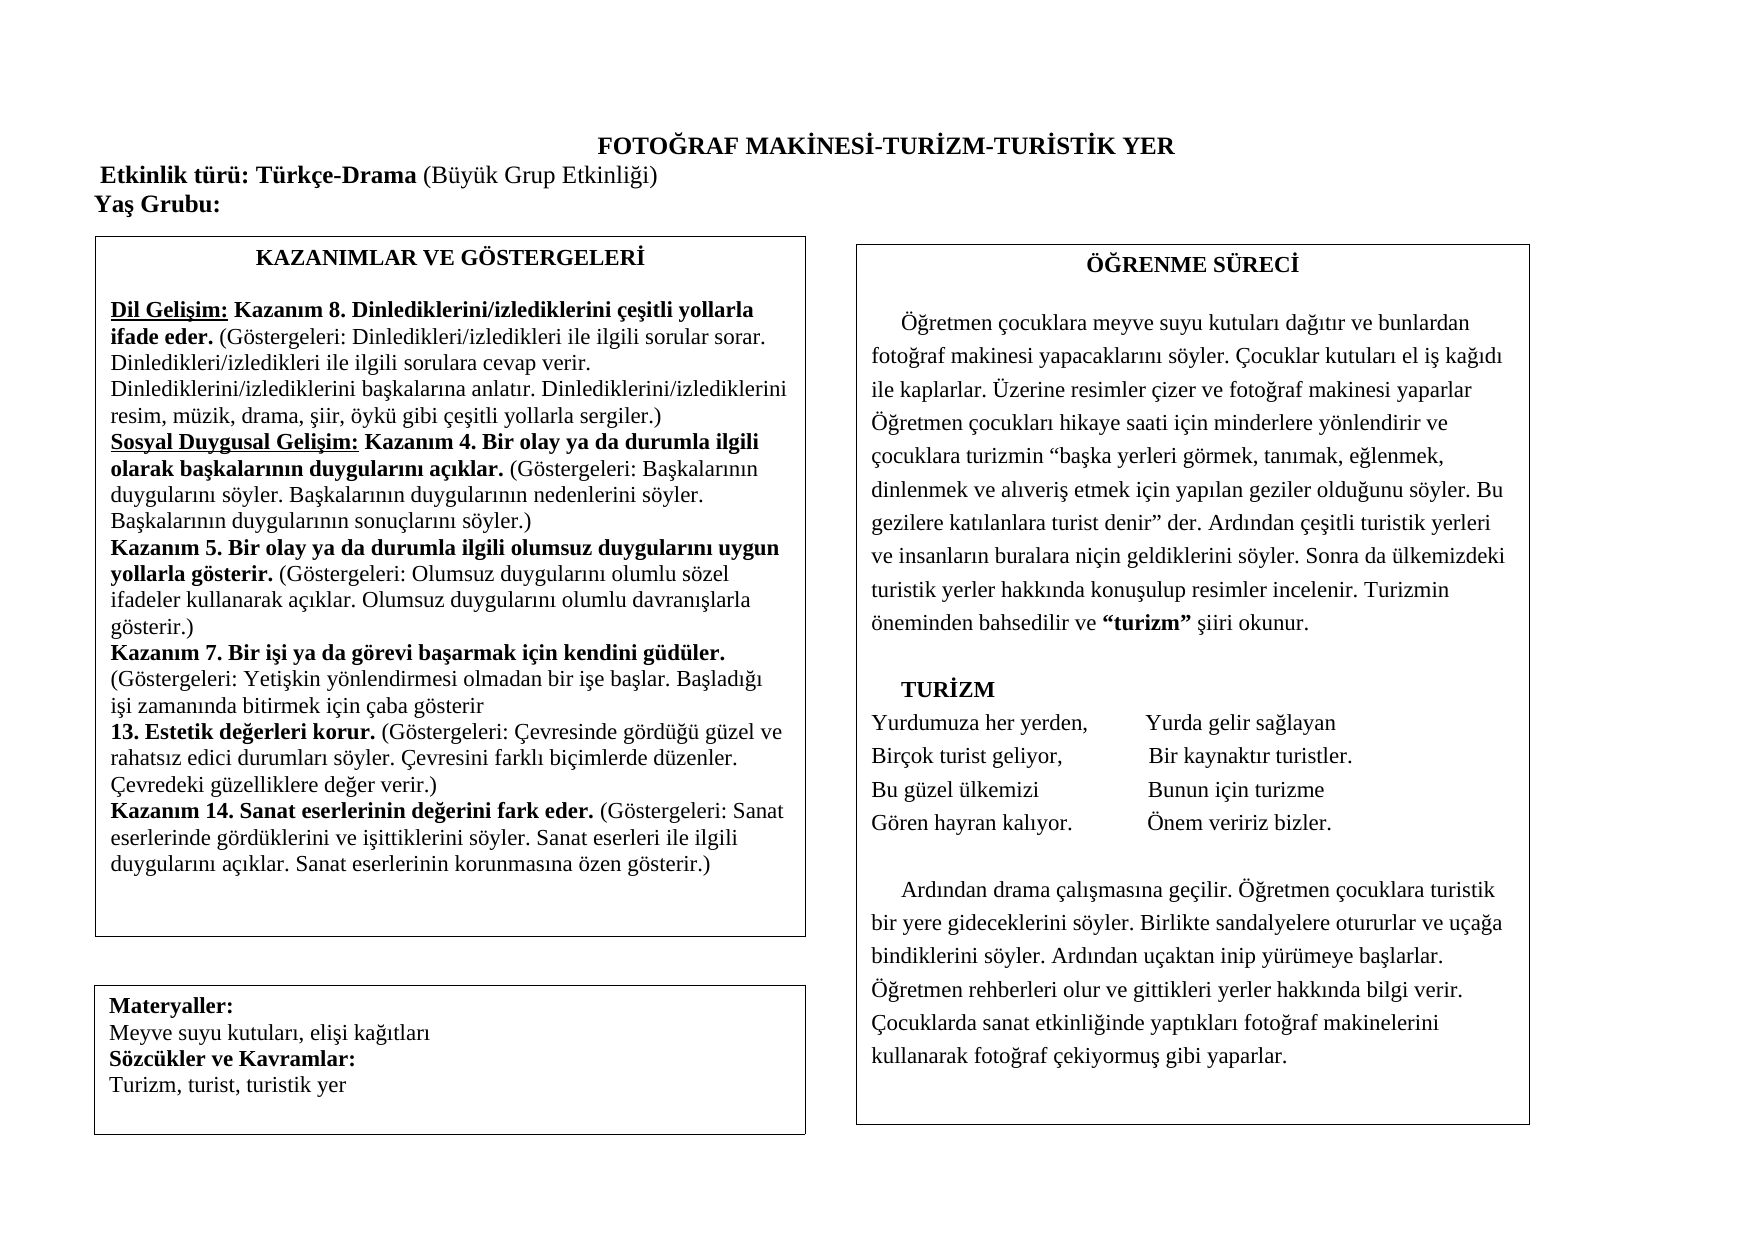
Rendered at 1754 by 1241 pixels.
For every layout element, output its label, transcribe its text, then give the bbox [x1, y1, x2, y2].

text FOTOĞRAF MAKİNESİ-TURİZM-TURİSTİK YER [94, 131, 1679, 160]
text Etkinlik türü: Türkçe-Drama (Büyük Grup Etkinliği) [94, 160, 1679, 189]
text Yaş Grubu: [94, 189, 1679, 217]
